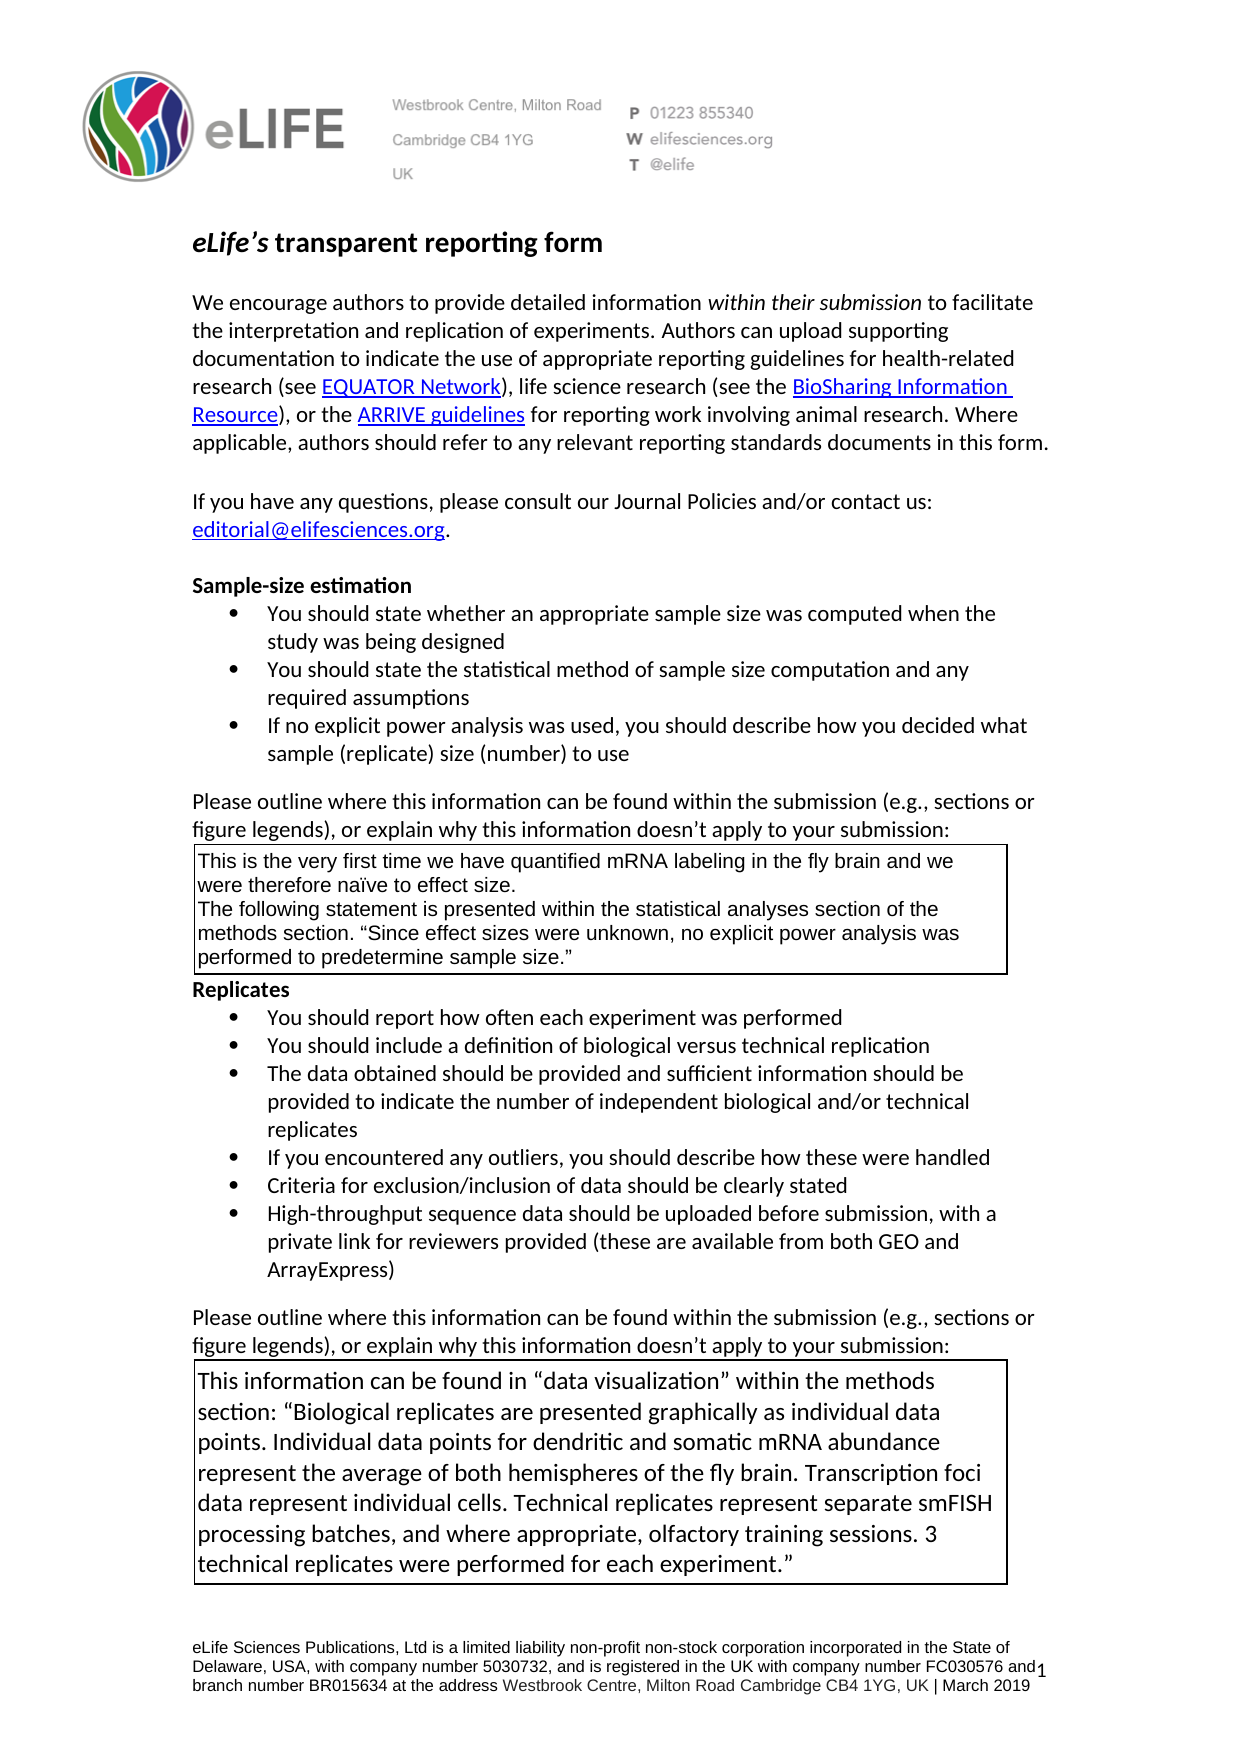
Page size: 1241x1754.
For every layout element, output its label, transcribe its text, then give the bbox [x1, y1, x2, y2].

list You should state whether an appropriate sample size was computed when the study was being designed [229, 599, 1053, 655]
list If you encountered any outliers, you should describe how these were handled [229, 1143, 1053, 1171]
list You should report how often each experiment was performed [229, 1003, 1053, 1031]
picture [73, 59, 784, 189]
text Replicates [192, 871, 1053, 1003]
text If you have any questions, please consult our Journal Policies and/or contact us: editorial@elifesciences.org. [192, 487, 1053, 543]
text This information can be found in “data visualization” within the methods section: “Biological replicates are presented graphically as individual data points. Individual data points for dendritic and somatic mRNA abundance represent the average of both hemispheres of the fly brain. Transcription foci data represent individual cells. Technical replicates represent separate smFISH processing batches, and where appropriate, olfactory training sessions. 3 technical replicates were performed for each experiment.” [195, 1363, 1006, 1581]
list Criteria for exclusion/inclusion of data should be clearly stated [229, 1171, 1053, 1199]
text Sample-size estimation [192, 571, 1053, 599]
text The following statement is presented within the statistical analyses section of the methods section. “Since effect sizes were unknown, no explicit power analysis was performed to predetermine sample size.” [195, 897, 1006, 971]
text This is the very first time we have quantified mRNA labeling in the fly brain and we were therefore naïve to effect size. [195, 847, 1006, 897]
list If no explicit power analysis was used, you should describe how you decided what sample (replicate) size (number) to use [229, 711, 1053, 767]
list You should state the statistical method of sample size computation and any required assumptions [229, 655, 1053, 711]
list High-throughput sequence data should be uploaded before submission, with a private link for reviewers provided (these are available from both GEO and ArrayExpress) [229, 1199, 1053, 1283]
list The data obtained should be provided and sufficient information should be provided to indicate the number of independent biological and/or technical replicates [229, 1059, 1053, 1143]
list You should include a definition of biological versus technical replication [229, 1031, 1053, 1059]
text eLife’s transparent reporting form [192, 224, 1053, 260]
text We encourage authors to provide detailed information within their submission to facilitate the interpretation and replication of experiments. Authors can upload supporting documentation to indicate the use of appropriate reporting guidelines for health-related research (see EQUATOR Network), life science research (see the BioSharing Information Resource), or the ARRIVE guidelines for reporting work involving animal research. Where applicable, authors should refer to any relevant reporting standards documents in this form. [192, 288, 1053, 456]
